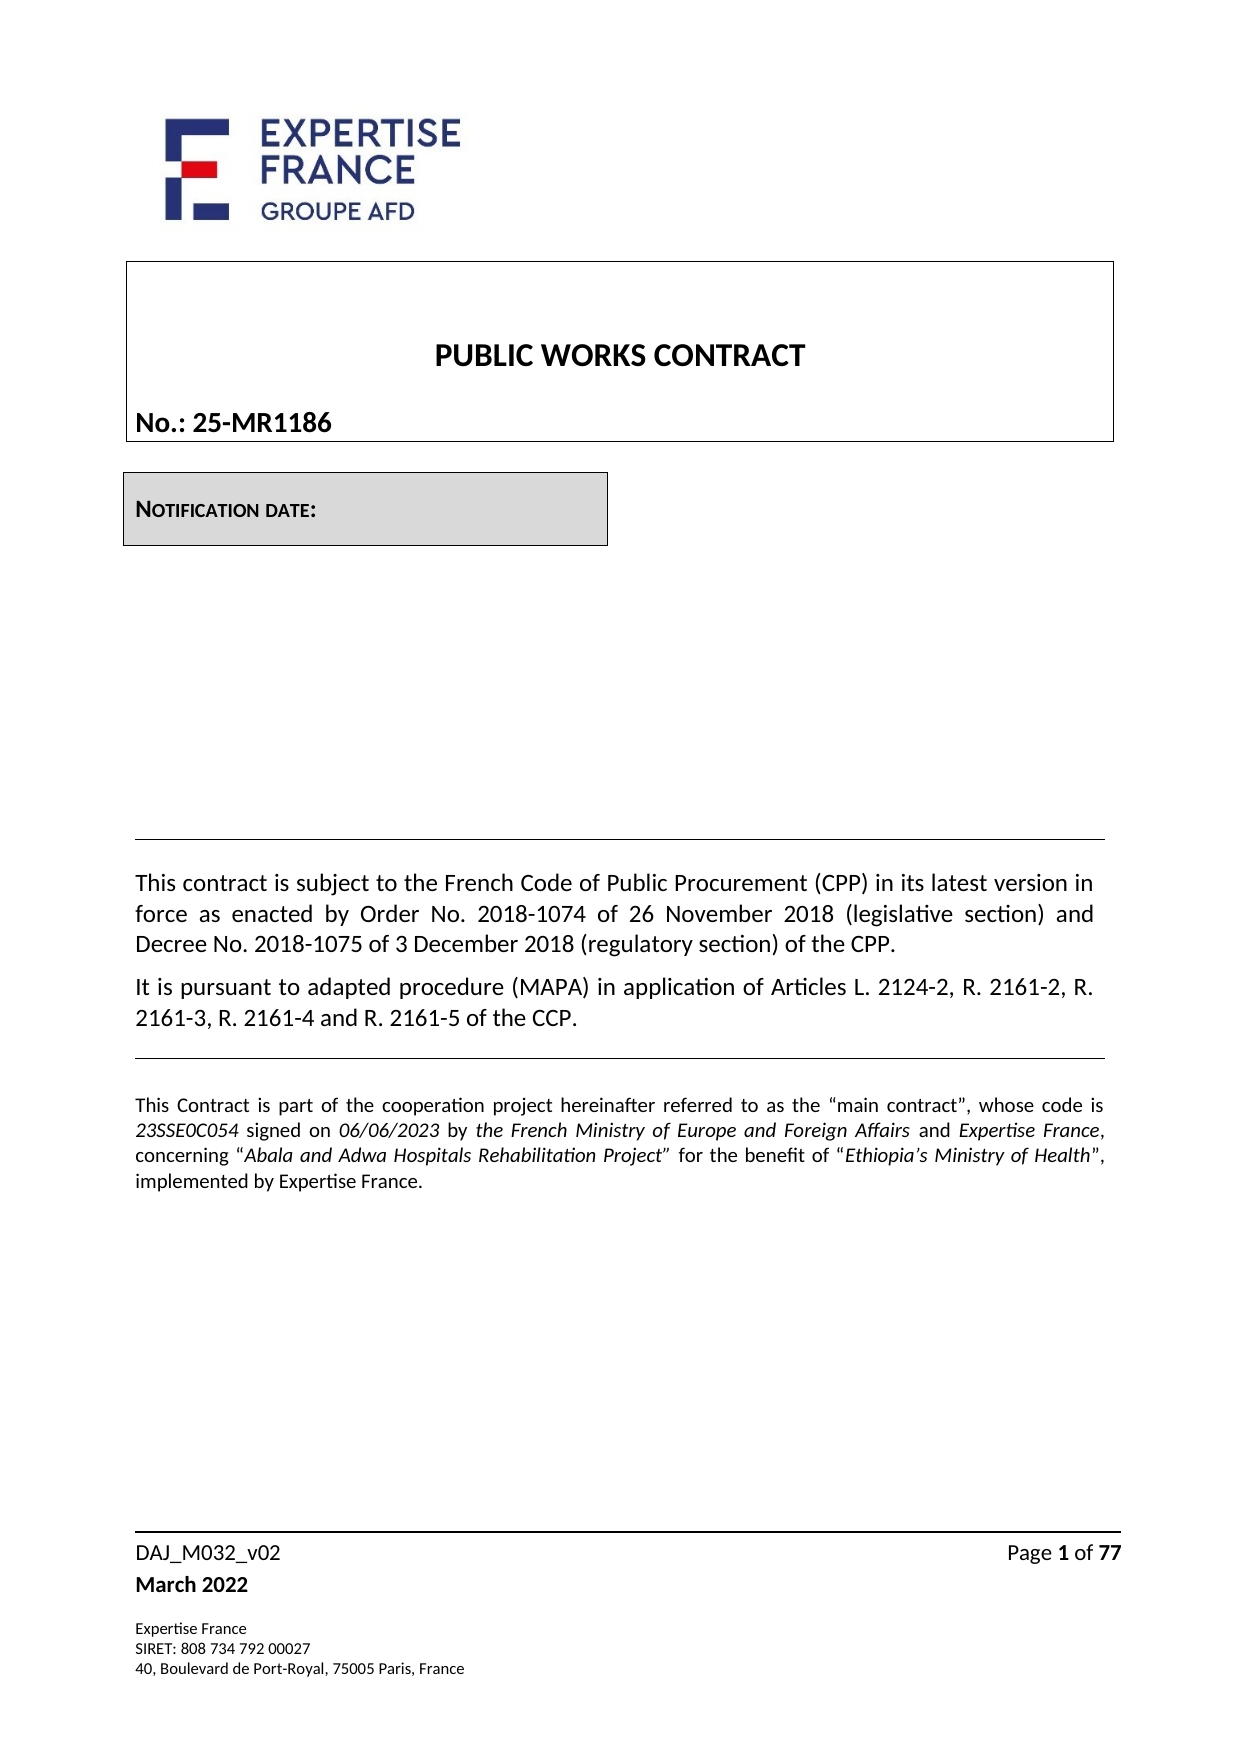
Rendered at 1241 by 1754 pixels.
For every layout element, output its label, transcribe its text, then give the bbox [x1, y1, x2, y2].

text It is pursuant to adapted procedure (MAPA) in application of Articles L. 2124-2, R. 2161-2, R. 2161-3, R. 2161-4 and R. 2161-5 of the CCP. [135, 972, 1096, 1033]
table_header Notification date: [124, 473, 607, 545]
text This Contract is part of the cooperation project hereinafter referred to as the “main contract”, whose code is 23SSE0C054 signed on 06/06/2023 by the French Ministry of Europe and Foreign Affairs and Expertise France, concerning “Abala and Adwa Hospitals Rehabilitation Project” for the benefit of “Ethiopia’s Ministry of Health”, implemented by Expertise France. [135, 1092, 1105, 1193]
picture [135, 75, 497, 261]
text PUBLIC WORKS CONTRACT [127, 331, 1113, 374]
text This contract is subject to the French Code of Public Procurement (CPP) in its latest version in force as enacted by Order No. 2018-1074 of 26 November 2018 (legislative section) and Decree No. 2018-1075 of 3 December 2018 (regulatory section) of the CPP. [135, 867, 1096, 959]
text No.: 25-MR1186 [127, 401, 1113, 441]
